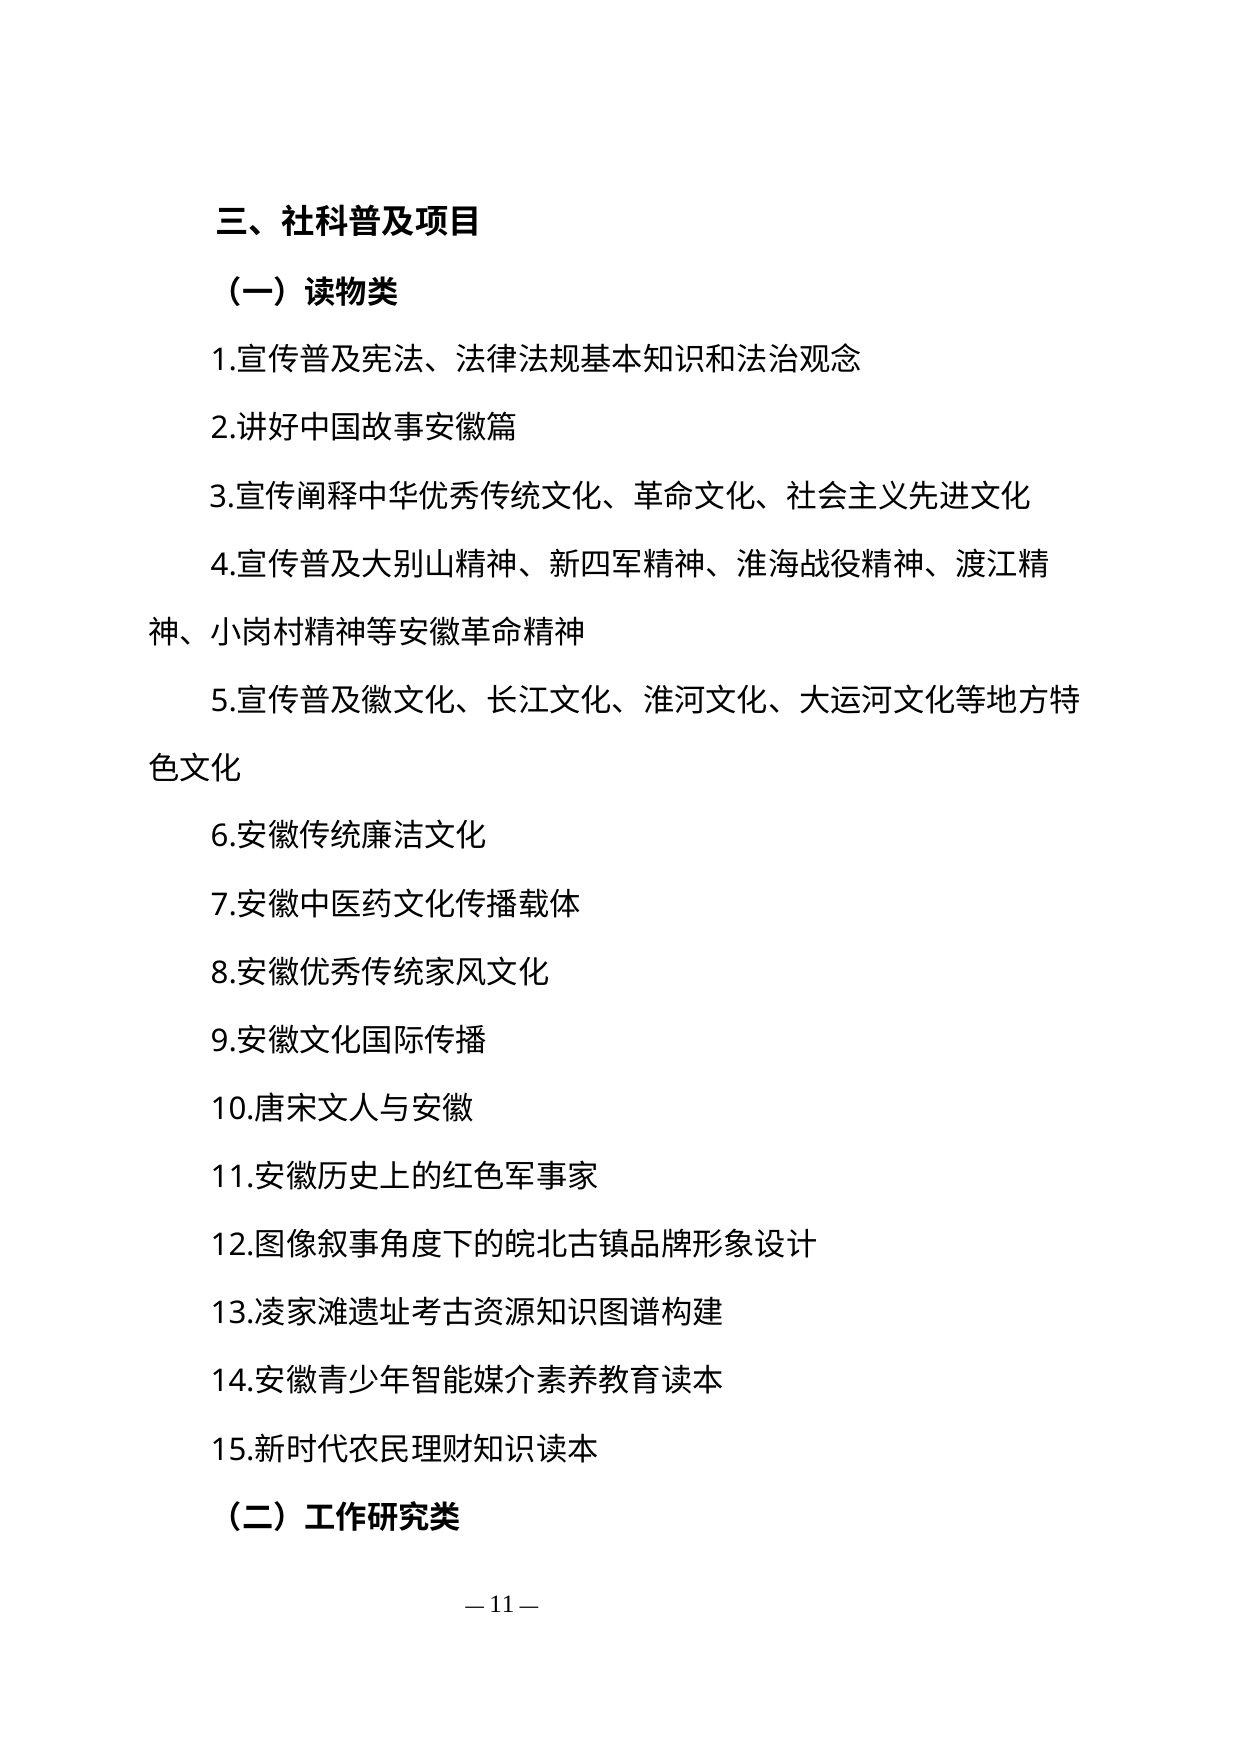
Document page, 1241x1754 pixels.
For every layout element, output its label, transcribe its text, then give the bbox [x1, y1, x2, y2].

text 14.安徽青少年智能媒介素养教育读本 [148, 1356, 1082, 1401]
text 1.宣传普及宪法、法律法规基本知识和法治观念 [148, 334, 1082, 380]
text 15.新时代农民理财知识读本 [148, 1424, 1082, 1469]
text 2.讲好中国故事安徽篇 [148, 403, 1082, 448]
text 5.宣传普及徽文化、长江文化、淮河文化、大运河文化等地方特色文化 [148, 675, 1082, 788]
text 9.安徽文化国际传播 [148, 1015, 1082, 1060]
text 3.宣传阐释中华优秀传统文化、革命文化、社会主义先进文化 [148, 471, 1082, 516]
text 7.安徽中医药文化传播载体 [148, 879, 1082, 924]
text （二）工作研究类 [148, 1492, 1082, 1537]
text （一）读物类 [148, 267, 1082, 312]
text 13.凌家滩遗址考古资源知识图谱构建 [148, 1287, 1082, 1333]
text 11.安徽历史上的红色军事家 [148, 1151, 1082, 1197]
text 12.图像叙事角度下的皖北古镇品牌形象设计 [148, 1219, 1082, 1265]
text 4.宣传普及大别山精神、新四军精神、淮海战役精神、渡江精神、小岗村精神等安徽革命精神 [148, 539, 1082, 652]
text 10.唐宋文人与安徽 [148, 1083, 1082, 1128]
list 三、社科普及项目 [148, 194, 1082, 243]
text 6.安徽传统廉洁文化 [148, 811, 1082, 856]
text 8.安徽优秀传统家风文化 [148, 947, 1082, 992]
